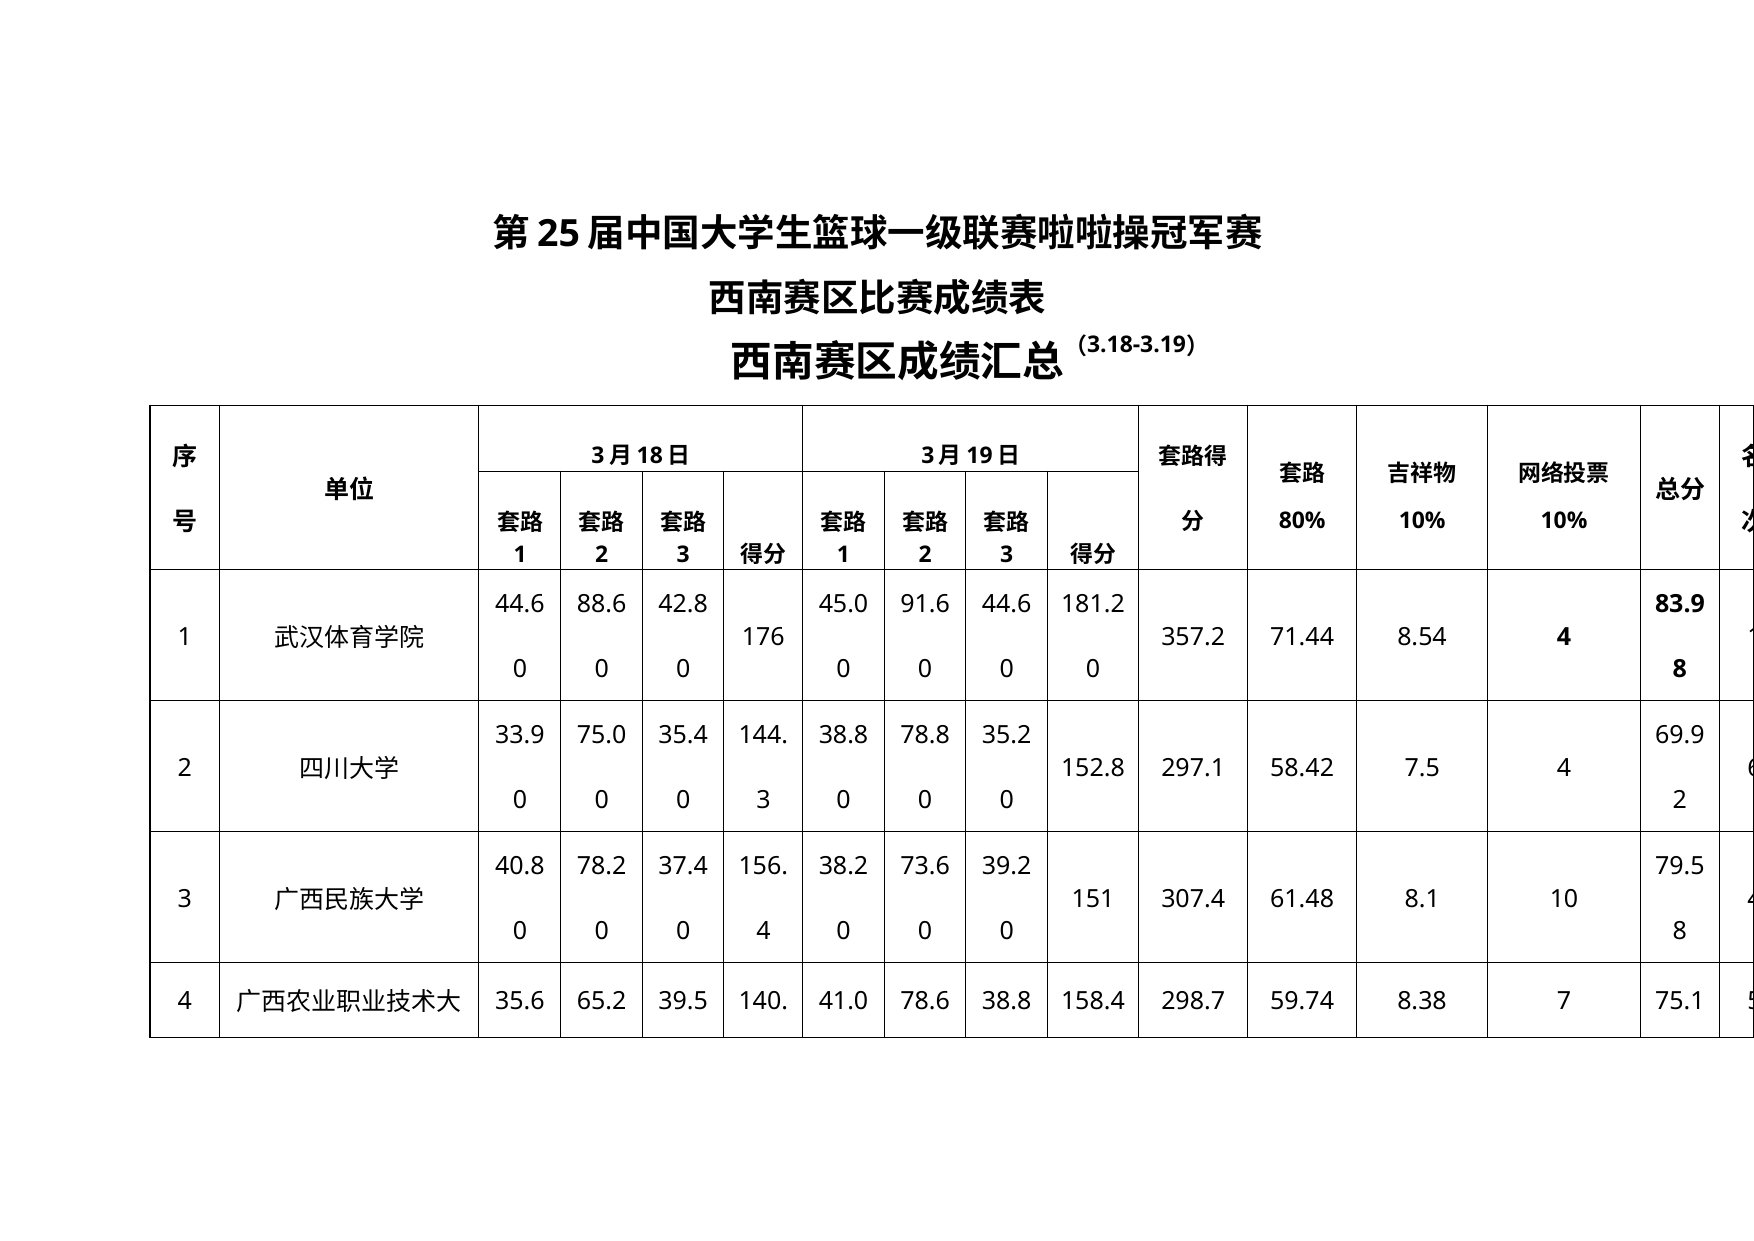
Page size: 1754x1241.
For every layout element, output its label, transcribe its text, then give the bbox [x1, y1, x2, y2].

table_cell 144.3 [724, 701, 802, 831]
table_cell 75.12 [1641, 963, 1719, 1037]
table_cell 79.58 [1641, 832, 1719, 962]
table_cell 4 [1488, 701, 1640, 831]
table_cell 41.00 [803, 963, 884, 1037]
table_cell 3月19日 [803, 406, 1138, 471]
table_cell 35.20 [966, 701, 1047, 831]
table_cell 38.80 [803, 701, 884, 831]
table_cell 武汉体育学院 [220, 570, 478, 700]
table_cell 44.60 [479, 570, 560, 700]
table_cell 297.1 [1139, 701, 1247, 831]
table_cell 38.80 [966, 963, 1047, 1037]
table_cell 181.20 [1048, 570, 1138, 700]
table_cell 83.98 [1641, 570, 1719, 700]
table_cell 4 [1488, 570, 1640, 700]
table_cell 73.60 [885, 832, 965, 962]
table_cell 10 [1488, 832, 1640, 962]
table_cell 39.50 [643, 963, 723, 1037]
table_cell 151 [1048, 832, 1138, 962]
table_cell 69.92 [1641, 701, 1719, 831]
table_cell 140.3 [724, 963, 802, 1037]
table_cell 45.00 [803, 570, 884, 700]
table_cell 42.80 [643, 570, 723, 700]
table_cell 网络投票10% [1488, 406, 1640, 569]
table_cell 4 [1720, 832, 1753, 962]
table_cell 套路3 [643, 472, 723, 569]
table_cell 78.20 [561, 832, 642, 962]
table_cell 四川大学 [220, 701, 478, 831]
table_cell 40.80 [479, 832, 560, 962]
table_cell 名次 [1720, 406, 1753, 569]
table_cell 序号 [151, 406, 219, 569]
table_cell 78.60 [885, 963, 965, 1037]
table_cell 78.80 [885, 701, 965, 831]
text 西南赛区比赛成绩表 [150, 263, 1604, 328]
table_cell 8.54 [1357, 570, 1487, 700]
table_cell 2 [151, 701, 219, 831]
table_cell 357.2 [1139, 570, 1247, 700]
table_cell 1 [151, 570, 219, 700]
table_cell 套路1 [803, 472, 884, 569]
table_cell 套路1 [479, 472, 560, 569]
table_cell 得分 [724, 472, 802, 569]
table_cell 套路2 [561, 472, 642, 569]
table_cell 59.74 [1248, 963, 1356, 1037]
table_cell 6 [1720, 701, 1753, 831]
table_cell 广西民族大学 [220, 832, 478, 962]
table_cell 71.44 [1248, 570, 1356, 700]
table_cell 75.00 [561, 701, 642, 831]
table_cell 33.90 [479, 701, 560, 831]
table_cell 35.40 [643, 701, 723, 831]
table_cell 4 [151, 963, 219, 1037]
table_cell 44.60 [966, 570, 1047, 700]
table_cell 35.60 [479, 963, 560, 1037]
table_cell 套路得分 [1139, 406, 1247, 569]
table_cell 88.60 [561, 570, 642, 700]
table_cell 37.40 [643, 832, 723, 962]
table_cell 吉祥物10% [1357, 406, 1487, 569]
table_cell 7.5 [1357, 701, 1487, 831]
table_cell 176 [724, 570, 802, 700]
table_cell 39.20 [966, 832, 1047, 962]
table_cell 152.8 [1048, 701, 1138, 831]
table_cell 广西农业职业技术大学 [220, 963, 478, 1037]
table_cell 得分 [1048, 472, 1138, 569]
text 第25届中国大学生篮球一级联赛啦啦操冠军赛 [150, 198, 1604, 263]
table_cell 套路3 [966, 472, 1047, 569]
table_cell 8.38 [1357, 963, 1487, 1037]
table_cell 5 [1720, 963, 1753, 1037]
table_cell 7 [1488, 963, 1640, 1037]
table_cell 3 [151, 832, 219, 962]
table_cell 156.4 [724, 832, 802, 962]
table_cell 1 [1720, 570, 1753, 700]
table_cell 307.4 [1139, 832, 1247, 962]
table_cell 61.48 [1248, 832, 1356, 962]
table_cell 套路80% [1248, 406, 1356, 569]
table_header 西南赛区成绩汇总（3.18-3.19） [150, 328, 1754, 404]
table_cell 58.42 [1248, 701, 1356, 831]
table_cell 3月18日 [479, 406, 802, 471]
table_cell 总分 [1641, 406, 1719, 569]
table_cell 65.20 [561, 963, 642, 1037]
table_cell 298.7 [1139, 963, 1247, 1037]
table_cell 38.20 [803, 832, 884, 962]
table_cell 8.1 [1357, 832, 1487, 962]
table_cell 套路2 [885, 472, 965, 569]
table_cell 158.4 [1048, 963, 1138, 1037]
table_cell 单位 [220, 406, 478, 569]
table_cell 91.60 [885, 570, 965, 700]
